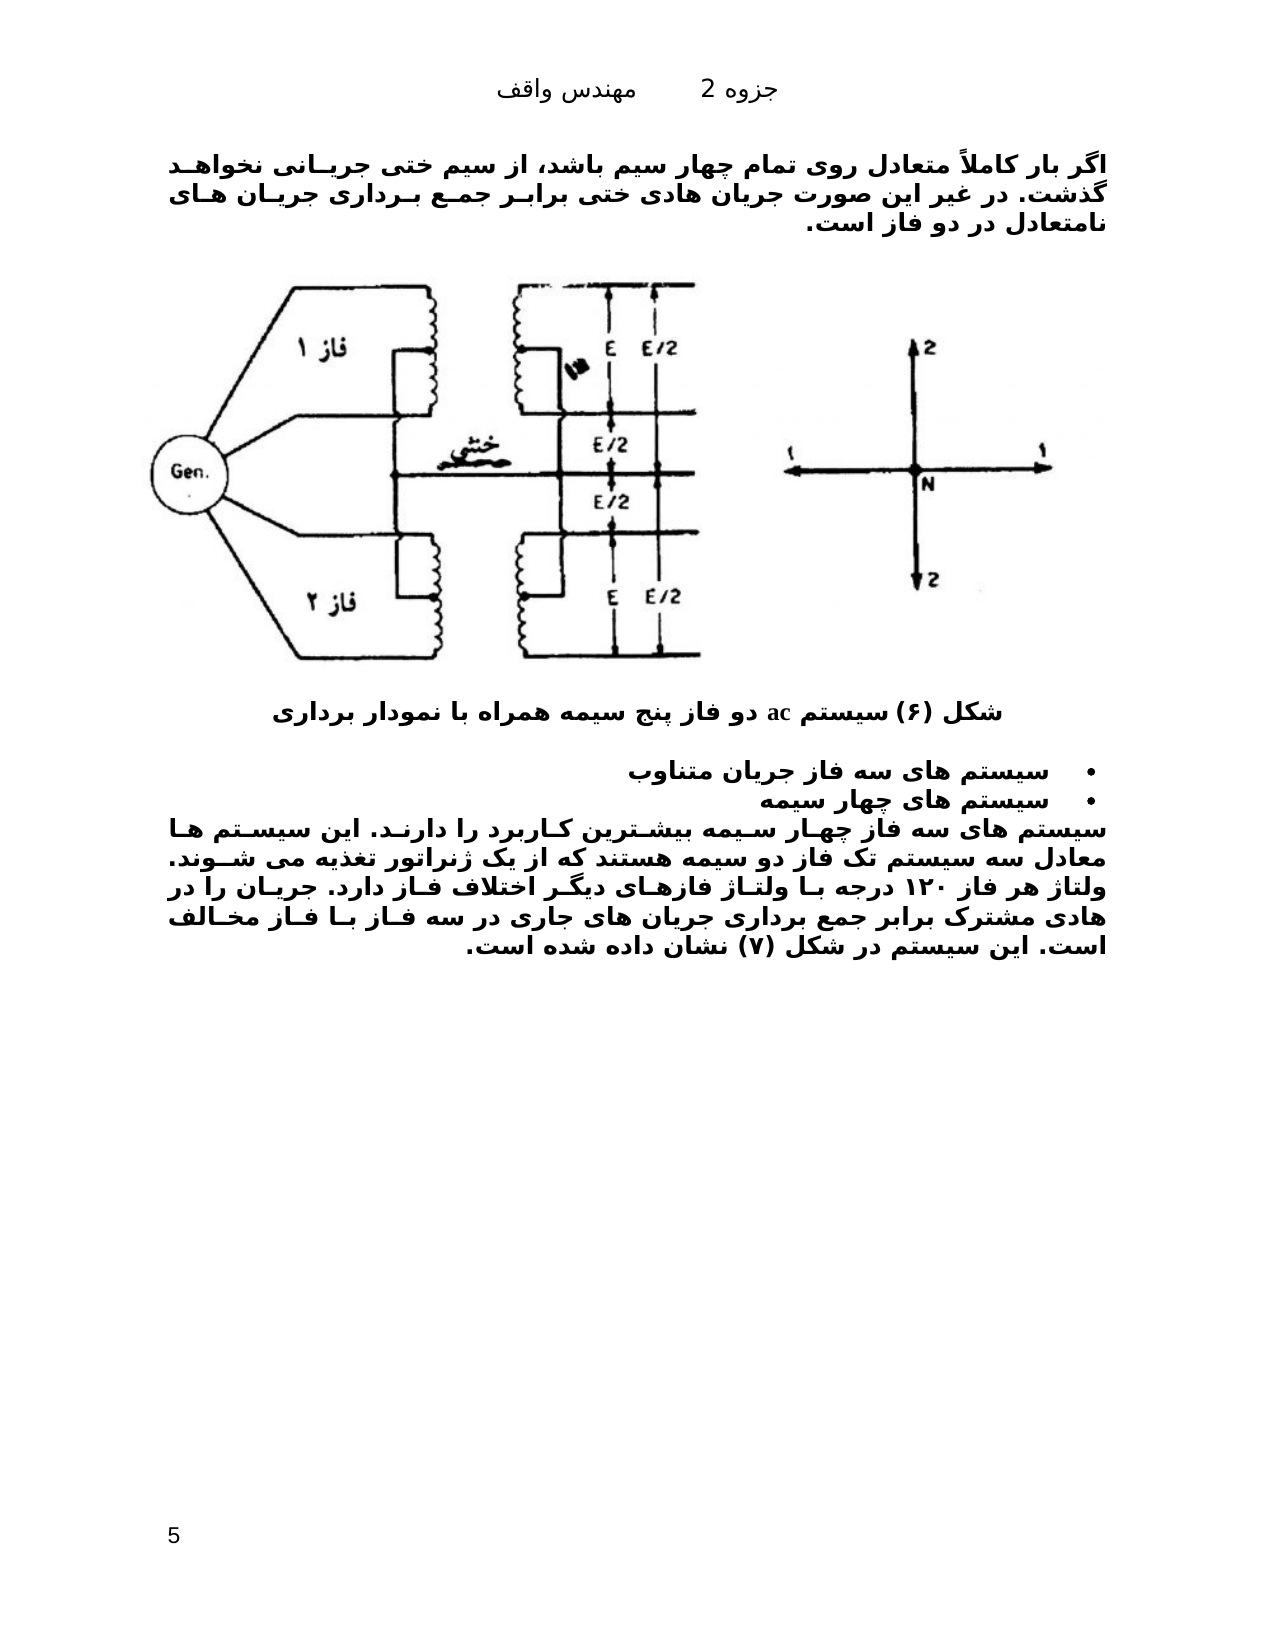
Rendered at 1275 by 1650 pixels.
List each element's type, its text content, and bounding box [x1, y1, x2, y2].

list سیستم های سه فاز جریان متناوب [168, 756, 1087, 785]
text شکل (۶) سیستم ac دو فاز پنج سیمه همراه با نمودار برداری [168, 697, 1107, 727]
list سیستم های چهار سیمه [168, 785, 1087, 814]
text سیستم های سه فاز چهار سیمه بیشترین کاربرد را دارند. این سیستم ها معادل سه سیستم تک فاز دو سیمه هستند که از یک ژنراتور تغذیه می شوند. ولتاژ هر فاز ۱۲۰ درجه با ولتاژ فازهای دیگر اختلاف فاز دارد. جریان را در هادی مشترک برابر جمع برداری جریان های جاری در سه فاز با فاز مخالف است. این سیستم در شکل (۷) نشان داده شده است. [168, 814, 1107, 960]
text اگر بار کاملاً متعادل روی تمام چهار سیم باشد، از سیم ختی جریانی نخواهد گذشت. در غیر این صورت جریان هادی ختی برابر جمع برداری جریان های نامتعادل در دو فاز است. [168, 150, 1107, 237]
picture [132, 266, 1108, 697]
